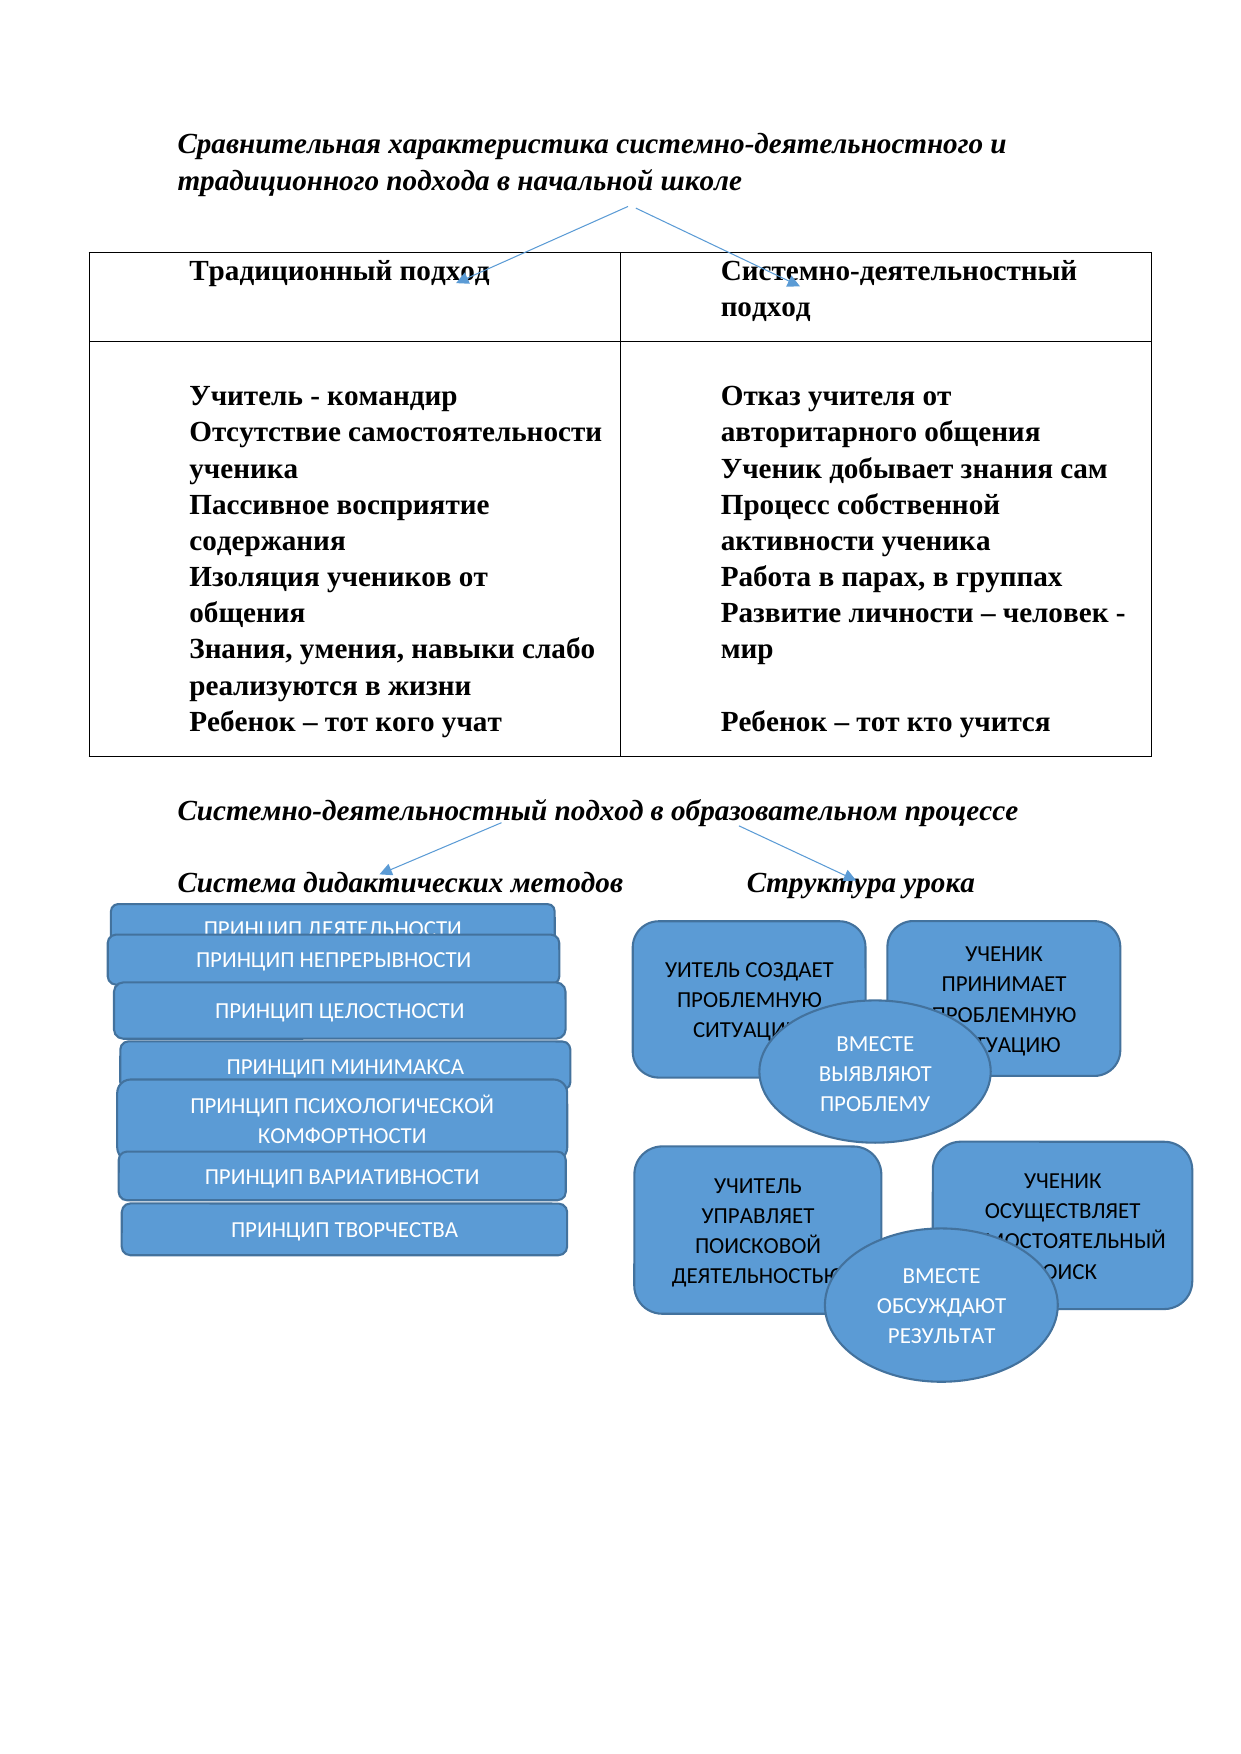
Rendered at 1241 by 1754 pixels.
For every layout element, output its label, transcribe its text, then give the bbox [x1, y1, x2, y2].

table_header Системно-деятельностный подход [621, 253, 1151, 341]
table_cell Отказ учителя от авторитарного общения Ученик добывает знания сам Процесс собственной активности ученика Работа в парах, в группах Развитие личности – человек - мир Ребенок – тот кто учится [621, 342, 1151, 756]
list Сравнительная характеристика системно-деятельностного и традиционного подхода в начальной школе [177, 127, 1152, 196]
table_header Традиционный подход [90, 253, 620, 341]
list Системно-деятельностный подход в образовательном процессе [177, 793, 1152, 827]
list Система дидактических методов Структура урока [177, 866, 1152, 899]
table_cell Учитель - командир Отсутствие самостоятельности ученика Пассивное восприятие содержания Изоляция учеников от общения Знания, умения, навыки слабо реализуются в жизни Ребенок – тот кого учат [90, 342, 620, 756]
